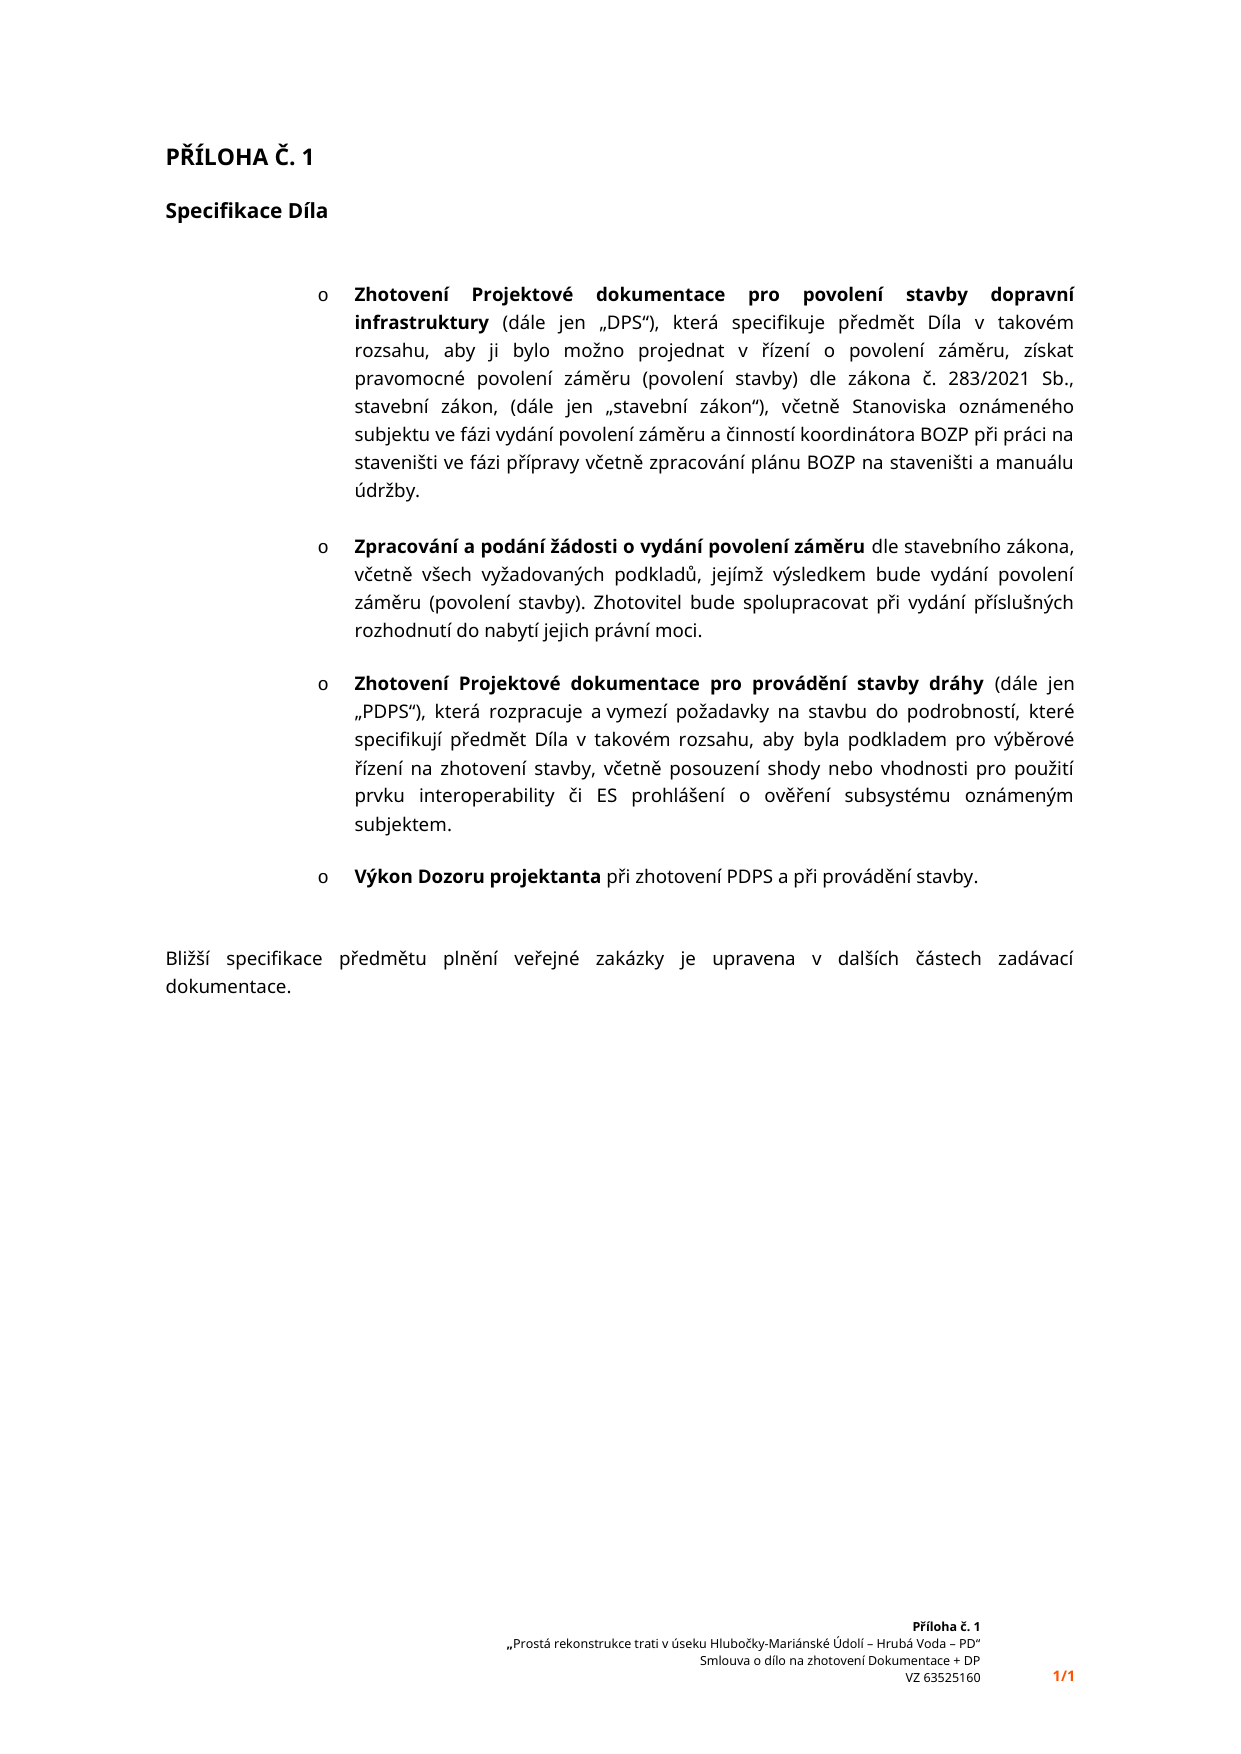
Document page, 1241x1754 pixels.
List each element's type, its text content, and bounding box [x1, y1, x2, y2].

list Zhotovení Projektové dokumentace pro provádění stavby dráhy (dále jen „PDPS“), která rozpracuje a vymezí požadavky na stavbu do podrobností, které specifikují předmět Díla v takovém rozsahu, aby byla podkladem pro výběrové řízení na zhotovení stavby, včetně posouzení shody nebo vhodnosti pro použití prvku interoperability či ES prohlášení o ověření subsystému oznámeným subjektem. [317, 671, 1075, 836]
list Výkon Dozoru projektanta při zhotovení PDPS a při provádění stavby. [317, 864, 1075, 889]
list Zpracování a podání žádosti o vydání povolení záměru dle stavebního zákona, včetně všech vyžadovaných podkladů, jejímž výsledkem bude vydání povolení záměru (povolení stavby). Zhotovitel bude spolupracovat při vydání příslušných rozhodnutí do nabytí jejich právní moci. [317, 533, 1075, 643]
list Zhotovení Projektové dokumentace pro povolení stavby dopravní infrastruktury (dále jen „DPS“), která specifikuje předmět Díla v takovém rozsahu, aby ji bylo možno projednat v řízení o povolení záměru, získat pravomocné povolení záměru (povolení stavby) dle zákona č. 283/2021 Sb., stavební zákon, (dále jen „stavební zákon“), včetně Stanoviska oznámeného subjektu ve fázi vydání povolení záměru a činností koordinátora BOZP při práci na staveništi ve fázi přípravy včetně zpracování plánu BOZP na staveništi a manuálu údržby. [317, 281, 1075, 503]
text Příloha č. 1 [165, 141, 1075, 173]
text Specifikace Díla [165, 197, 1075, 225]
text Bližší specifikace předmětu plnění veřejné zakázky je upravena v dalších částech zadávací dokumentace. [165, 945, 1075, 999]
